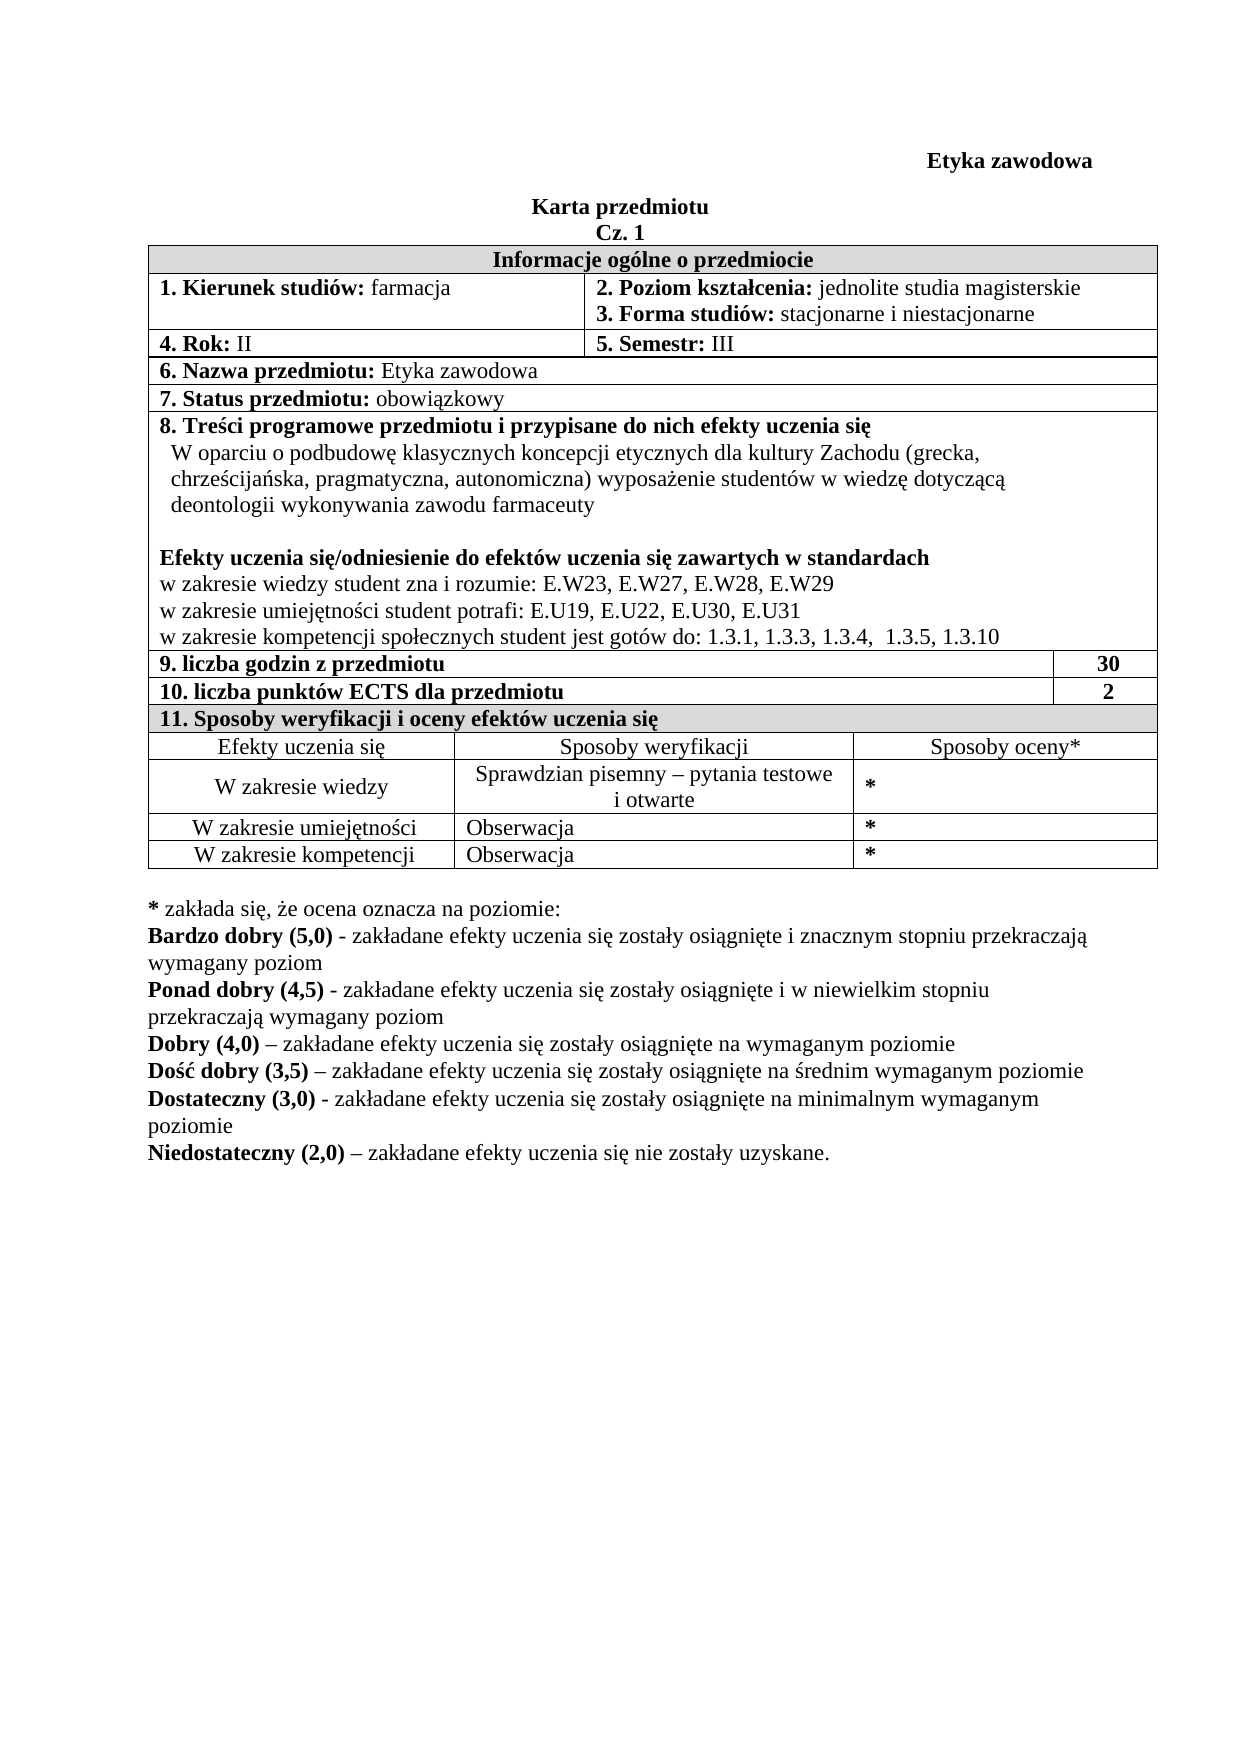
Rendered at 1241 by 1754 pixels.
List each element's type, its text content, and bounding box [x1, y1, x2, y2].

table_cell Obserwacja [455, 841, 853, 868]
text * zakłada się, że ocena oznacza na poziomie: [148, 895, 1093, 921]
table_cell 8. Treści programowe przedmiotu i przypisane do nich efekty uczenia się [149, 412, 1157, 439]
table_header Informacje ogólne o przedmiocie [149, 246, 1157, 273]
table_cell 9. liczba godzin z przedmiotu [149, 651, 1053, 677]
text Dostateczny (3,0) - zakładane efekty uczenia się zostały osiągnięte na minimalnym wymaganym poziomie [148, 1084, 1093, 1138]
table_cell 4. Rok: II [149, 330, 584, 356]
table_cell 6. Nazwa przedmiotu: Etyka zawodowa [149, 358, 1157, 384]
text Etyka zawodowa [148, 148, 1093, 174]
table_cell 1. Kierunek studiów: farmacja [149, 274, 584, 329]
table_cell Sprawdzian pisemny – pytania testowe i otwarte [455, 760, 853, 813]
table_cell Obserwacja [455, 814, 853, 840]
table_cell * [854, 841, 1157, 868]
table_cell 2. Poziom kształcenia: jednolite studia magisterskie 3. Forma studiów: stacjonarne i niestacjonarne [585, 274, 1157, 329]
table_cell * [854, 814, 1157, 840]
table_cell W zakresie kompetencji [149, 841, 454, 868]
text Dość dobry (3,5) – zakładane efekty uczenia się zostały osiągnięte na średnim wymaganym poziomie [148, 1057, 1093, 1084]
table_cell Efekty uczenia się [149, 733, 454, 759]
text Karta przedmiotu [148, 193, 1093, 219]
text Cz. 1 [148, 219, 1093, 245]
table_cell 5. Semestr: III [585, 330, 1157, 356]
text Niedostateczny (2,0) – zakładane efekty uczenia się nie zostały uzyskane. [148, 1138, 1093, 1165]
table_cell Sposoby weryfikacji [455, 733, 853, 759]
table_cell 7. Status przedmiotu: obowiązkowy [149, 385, 1157, 411]
table_cell Sposoby oceny* [854, 733, 1157, 759]
table_cell 11. Sposoby weryfikacji i oceny efektów uczenia się [149, 705, 1157, 732]
table_cell 30 [1054, 651, 1157, 677]
table_cell 10. liczba punktów ECTS dla przedmiotu [149, 678, 1053, 704]
text Dobry (4,0) – zakładane efekty uczenia się zostały osiągnięte na wymaganym poziomie [148, 1030, 1093, 1057]
table_cell W zakresie wiedzy [149, 760, 454, 813]
text Ponad dobry (4,5) - zakładane efekty uczenia się zostały osiągnięte i w niewielkim stopniu przekraczają wymagany poziom [148, 976, 1093, 1030]
table_cell Efekty uczenia się/odniesienie do efektów uczenia się zawartych w standardach w zakresie wiedzy student zna i rozumie: E.W23, E.W27, E.W28, E.W29 w zakresie umiejętności student potrafi: E.U19, E.U22, E.U30, E.U31 w zakresie kompetencji społecznych student jest gotów do: 1.3.1, 1.3.3, 1.3.4, 1.3.5, 1.3.10 [149, 439, 1157, 649]
table_cell W zakresie umiejętności [149, 814, 454, 840]
table_cell 2 [1054, 678, 1157, 704]
table_cell * [854, 760, 1157, 813]
text Bardzo dobry (5,0) - zakładane efekty uczenia się zostały osiągnięte i znacznym stopniu przekraczają wymagany poziom [148, 921, 1093, 976]
